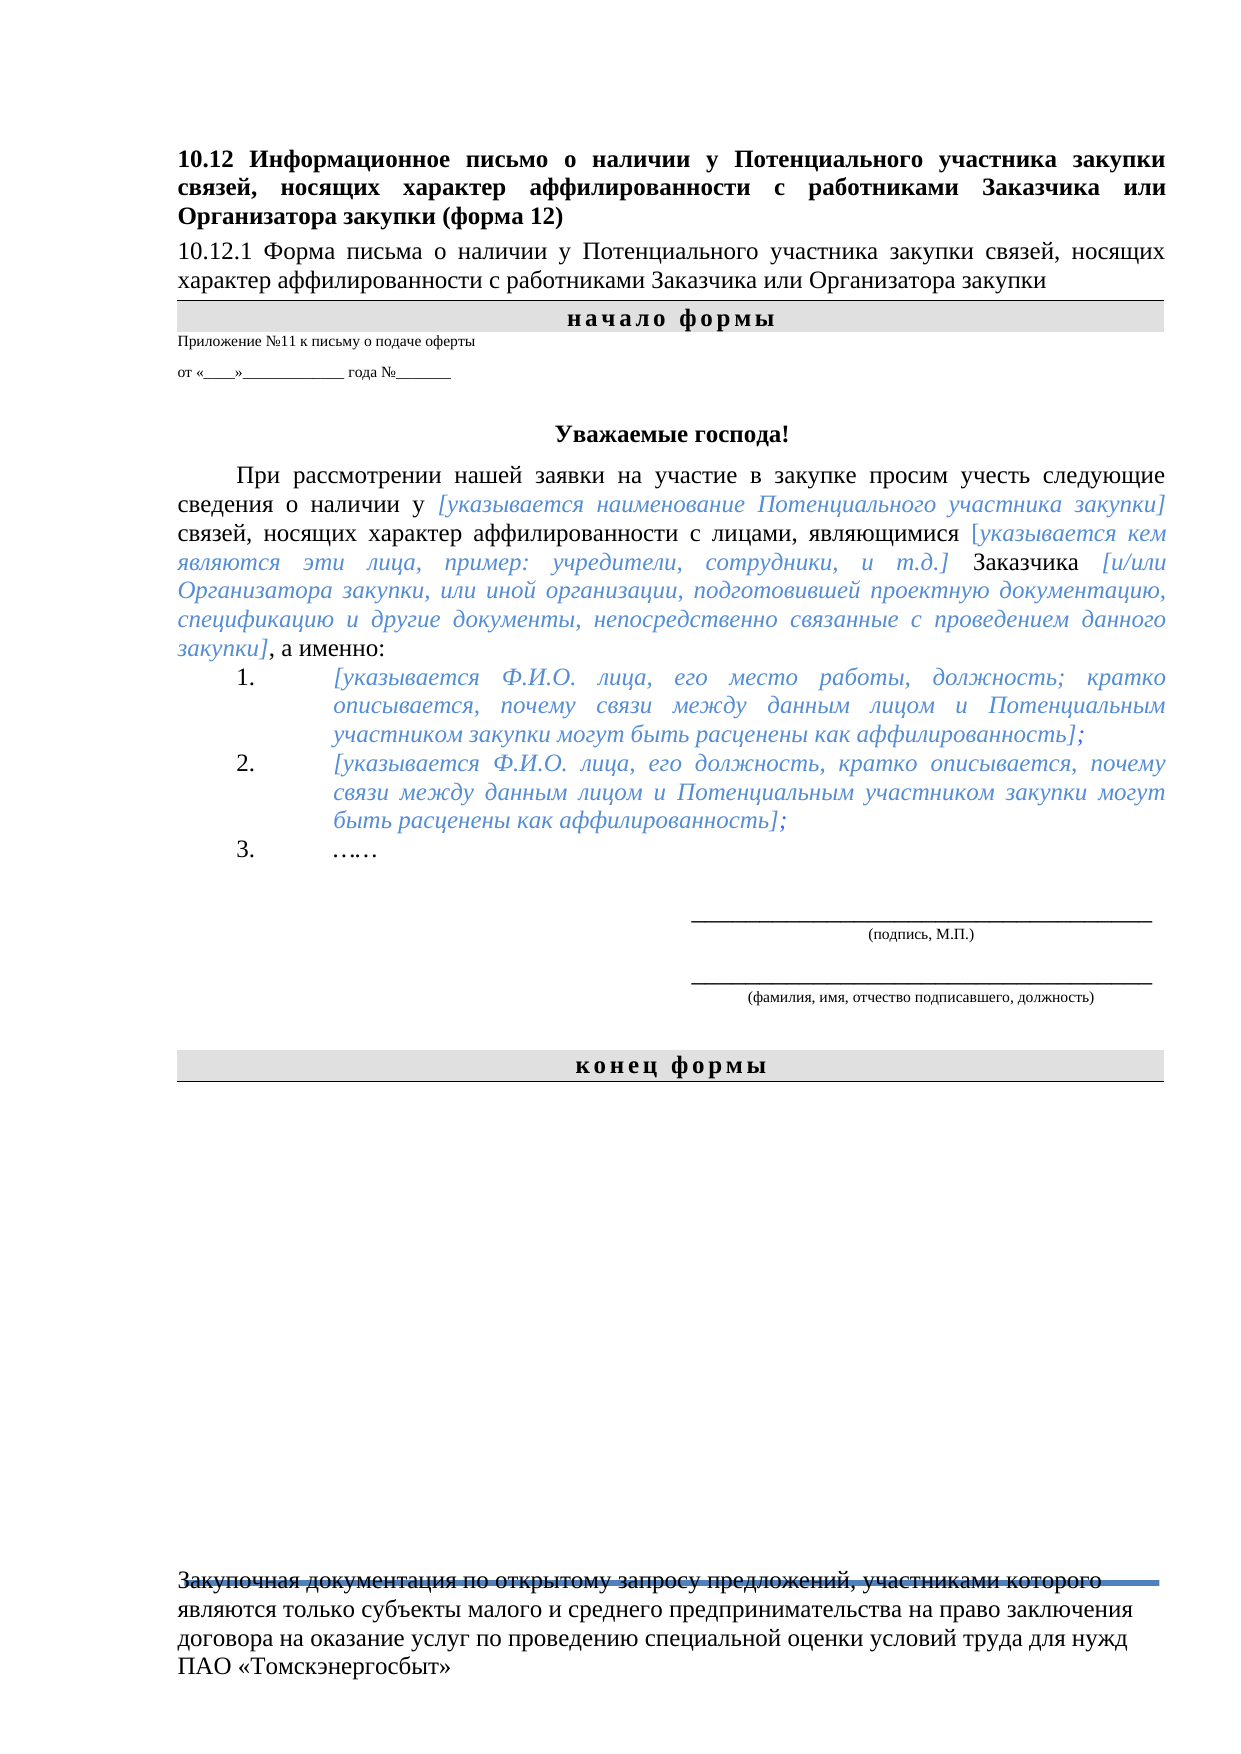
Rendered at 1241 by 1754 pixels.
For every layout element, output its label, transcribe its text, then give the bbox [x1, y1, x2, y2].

text 10.12 Информационное письмо о наличии у Потенциального участника закупки связей, носящих характер аффилированности с работниками Заказчика или Организатора закупки (форма 12) [177, 144, 1167, 230]
text Приложение №11 к письму о подаче оферты от «____»_____________ года №_______ [177, 332, 1167, 394]
text При рассмотрении нашей заявки на участие в закупке просим учесть следующие сведения о наличии у [указывается наименование Потенциального участника закупки] связей, носящих характер аффилированности с лицами, являющимися [указывается кем являются эти лица, пример: учредители, сотрудники, и т.д.] Заказчика [и/или Организатора закупки, или иной организации, подготовившей проектную документацию, спецификацию и другие документы, непосредственно связанные с проведением данного закупки], а именно: [177, 460, 1167, 662]
text начало формы [177, 301, 1164, 332]
text 10.12.1 Форма письма о наличии у Потенциального участника закупки связей, носящих характер аффилированности с работниками Заказчика или Организатора закупки [177, 236, 1167, 294]
text Уважаемые господа! [177, 419, 1167, 448]
table_header __________________________________ (подпись, М.П.) [679, 863, 1163, 956]
list [указывается Ф.И.О. лица, его должность, кратко описывается, почему связи между данным лицом и Потенциальным участником закупки могут быть расценены как аффилированность]; [236, 748, 1167, 834]
table_cell __________________________________ (фамилия, имя, отчество подписавшего, должность) [679, 956, 1163, 1019]
list …… [236, 834, 1167, 863]
text конец формы [177, 1050, 1164, 1081]
list [указывается Ф.И.О. лица, его место работы, должность; кратко описывается, почему связи между данным лицом и Потенциальным участником закупки могут быть расценены как аффилированность]; [236, 662, 1167, 748]
